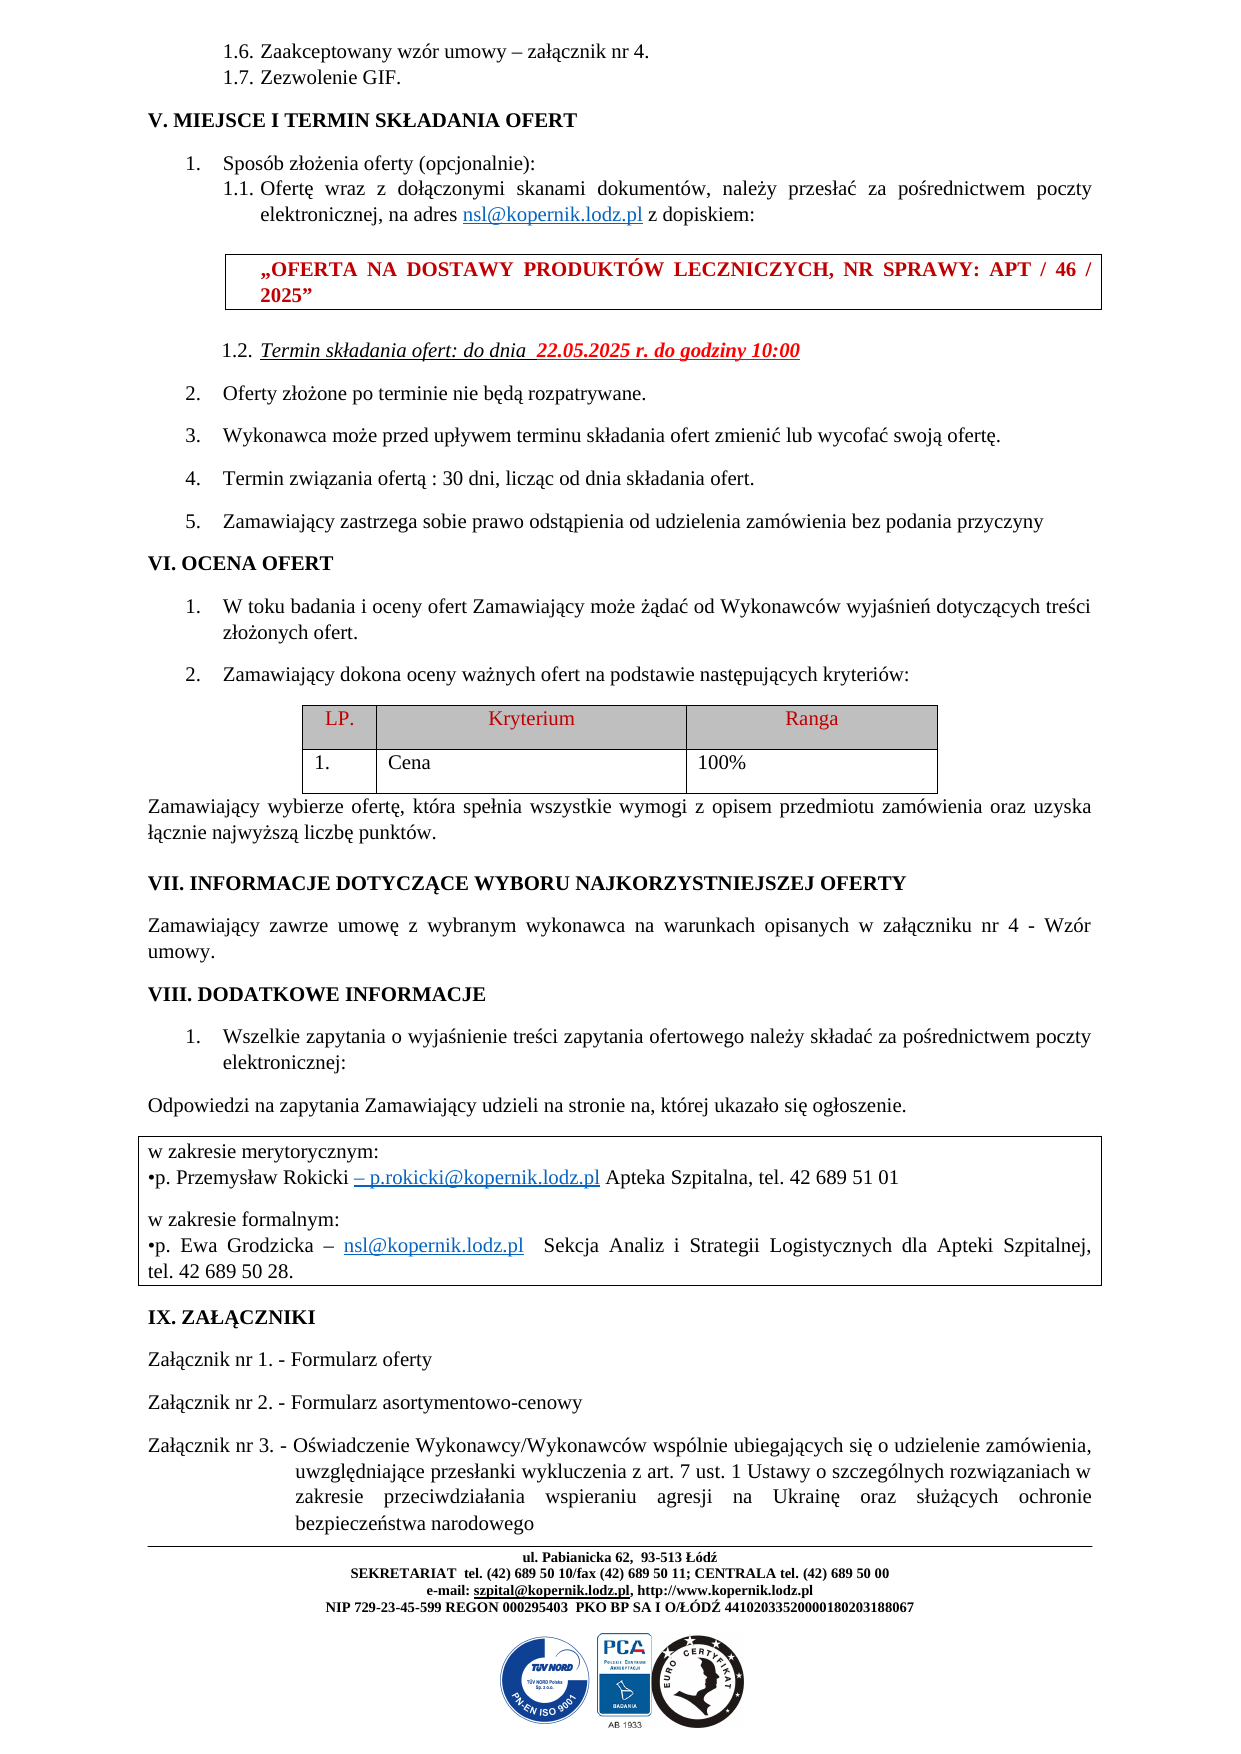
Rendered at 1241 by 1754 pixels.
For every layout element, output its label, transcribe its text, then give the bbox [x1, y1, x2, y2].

list Termin składania ofert: do dnia 22.05.2025 r. do godziny 10:00 [221, 338, 1093, 362]
text Załącznik nr 2. - Formularz asortymentowo-cenowy [148, 1390, 1093, 1414]
list Zaakceptowany wzór umowy – załącznik nr 4. [223, 39, 1093, 63]
list Oferty złożone po terminie nie będą rozpatrywane. [185, 381, 1093, 405]
table_cell 1. [303, 750, 376, 793]
table_header LP. [303, 706, 376, 749]
text •p. Ewa Grodzicka – nsl@kopernik.lodz.pl Sekcja Analiz i Strategii Logistycznych dla Apteki Szpitalnej, tel. 42 689 50 28. [139, 1230, 1101, 1285]
list Wykonawca może przed upływem terminu składania ofert zmienić lub wycofać swoją ofertę. [185, 423, 1093, 447]
text w zakresie formalnym: [139, 1204, 1101, 1230]
text V. MIEJSCE I TERMIN SKŁADANIA OFERT [148, 108, 1093, 132]
text Załącznik nr 1. - Formularz oferty [148, 1347, 1093, 1371]
list Termin związania ofertą : 30 dni, licząc od dnia składania ofert. [185, 466, 1093, 490]
table_cell 100% [687, 750, 937, 793]
table_cell Cena [377, 750, 686, 793]
list Wszelkie zapytania o wyjaśnienie treści zapytania ofertowego należy składać za pośrednictwem poczty elektronicznej: [185, 1024, 1093, 1074]
list Ofertę wraz z dołączonymi skanami dokumentów, należy przesłać za pośrednictwem poczty elektronicznej, na adres nsl@kopernik.lodz.pl z dopiskiem: [223, 176, 1093, 226]
text w zakresie merytorycznym: [139, 1137, 1101, 1161]
text VI. OCENA OFERT [148, 551, 1093, 575]
list Zezwolenie GIF. [223, 65, 1093, 89]
list Sposób złożenia oferty (opcjonalnie): [185, 150, 1093, 174]
table_header Ranga [687, 706, 937, 749]
text Odpowiedzi na zapytania Zamawiający udzieli na stronie na, której ukazało się ogłoszenie. [148, 1093, 1093, 1117]
text •p. Przemysław Rokicki – p.rokicki@kopernik.lodz.pl Apteka Szpitalna, tel. 42 689 51 01 [139, 1161, 1101, 1189]
list „OFERTA NA DOSTAWY PRODUKTÓW LECZNICZYCH, NR SPRAWY: APT / 46 / 2025” [226, 255, 1101, 309]
text IX. ZAŁĄCZNIKI [148, 1305, 1093, 1329]
text Zamawiający zawrze umowę z wybranym wykonawca na warunkach opisanych w załączniku nr 4 - Wzór umowy. [148, 913, 1093, 963]
text VII. INFORMACJE DOTYCZĄCE WYBORU NAJKORZYSTNIEJSZEJ OFERTY [148, 871, 1093, 895]
text VIII. DODATKOWE INFORMACJE [148, 982, 1093, 1006]
list W toku badania i oceny ofert Zamawiający może żądać od Wykonawców wyjaśnień dotyczących treści złożonych ofert. [185, 594, 1093, 644]
text Załącznik nr 3. - Oświadczenie Wykonawcy/Wykonawców wspólnie ubiegających się o udzielenie zamówienia, uwzględniające przesłanki wykluczenia z art. 7 ust. 1 Ustawy o szczególnych rozwiązaniach w zakresie przeciwdziałania wspieraniu agresji na Ukrainę oraz służących ochronie bezpieczeństwa narodowego [148, 1433, 1093, 1534]
text Zamawiający wybierze ofertę, która spełnia wszystkie wymogi z opisem przedmiotu zamówienia oraz uzyska łącznie najwyższą liczbę punktów. [148, 794, 1093, 844]
list Zamawiający zastrzega sobie prawo odstąpienia od udzielenia zamówienia bez podania przyczyny [185, 509, 1093, 533]
table_header Kryterium [377, 706, 686, 749]
list Zamawiający dokona oceny ważnych ofert na podstawie następujących kryteriów: [185, 662, 1093, 686]
